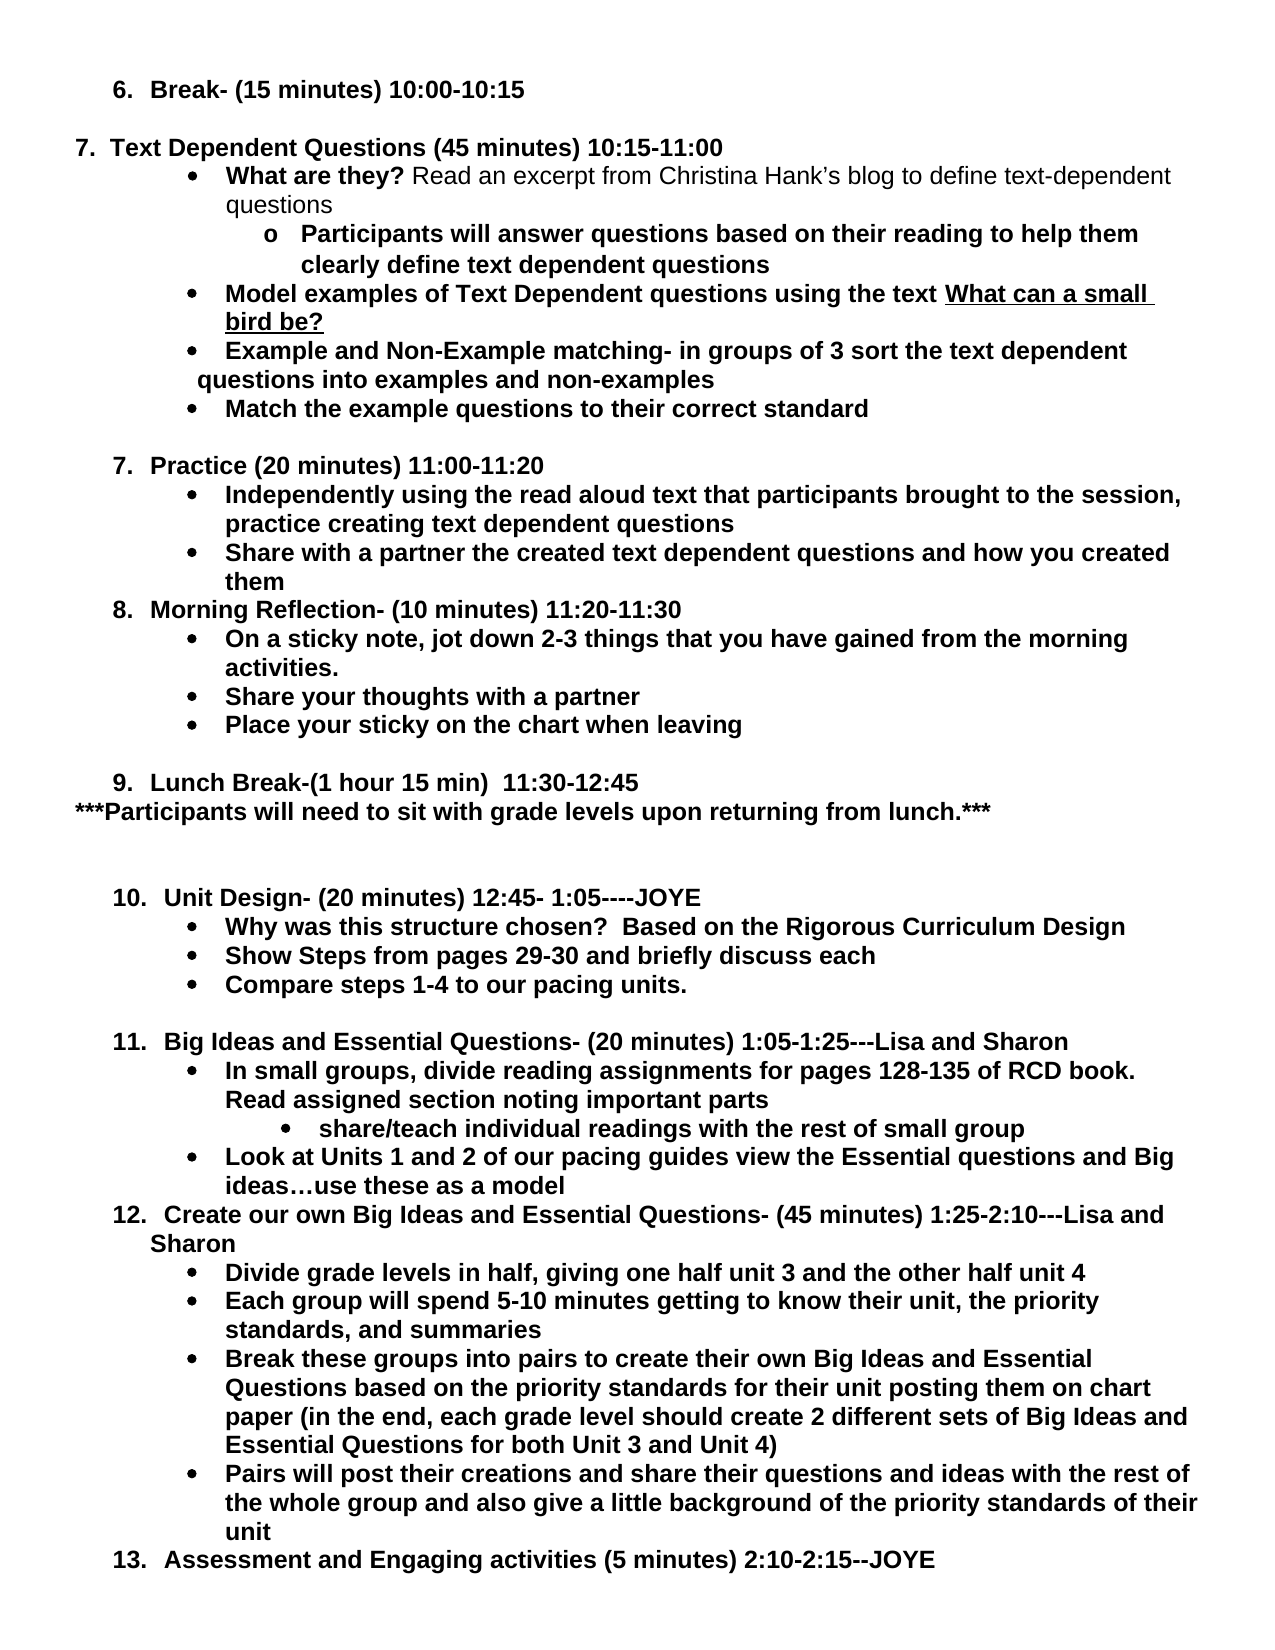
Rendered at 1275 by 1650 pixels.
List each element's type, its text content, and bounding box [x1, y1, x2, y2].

list Why was this structure chosen? Based on the Rigorous Curriculum Design [187, 912, 1200, 941]
list Pairs will post their creations and share their questions and ideas with the rest of the whole group and also give a little background of the priority standards of their unit [187, 1459, 1200, 1545]
list Break these groups into pairs to create their own Big Ideas and Essential Questions based on the priority standards for their unit posting them on chart paper (in the end, each grade level should create 2 different sets of Big Ideas and Essential Questions for both Unit 3 and Unit 4) [187, 1344, 1200, 1459]
list Morning Reflection- (10 minutes) 11:20-11:30 [112, 595, 1200, 624]
list share/teach individual readings with the rest of small group [281, 1113, 1200, 1142]
list Show Steps from pages 29-30 and briefly discuss each [187, 941, 1200, 969]
list Each group will spend 5-10 minutes getting to know their unit, the priority standards, and summaries [187, 1286, 1200, 1344]
list Big Ideas and Essential Questions- (20 minutes) 1:05-1:25---Lisa and Sharon [112, 1027, 1200, 1056]
list Match the example questions to their correct standard [187, 394, 1200, 423]
list Example and Non-Example matching- in groups of 3 sort the text dependent questions into examples and non-examples [187, 336, 1200, 394]
text 7. Text Dependent Questions (45 minutes) 10:15-11:00 [75, 132, 1200, 161]
list Compare steps 1-4 to our pacing units. [187, 969, 1200, 998]
text ***Participants will need to sit with grade levels upon returning from lunch.*** [75, 797, 1200, 826]
list Share your thoughts with a partner [187, 682, 1200, 711]
list Model examples of Text Dependent questions using the text What can a small bird be? [187, 278, 1200, 336]
list Place your sticky on the chart when leaving [187, 711, 1200, 739]
list On a sticky note, jot down 2-3 things that you have gained from the morning activities. [187, 624, 1200, 682]
list Independently using the read aloud text that participants brought to the session, practice creating text dependent questions [187, 480, 1200, 538]
list Participants will answer questions based on their reading to help them clearly define text dependent questions [263, 219, 1200, 278]
list Divide grade levels in half, giving one half unit 3 and the other half unit 4 [187, 1257, 1200, 1286]
list Break- (15 minutes) 10:00-10:15 [112, 75, 1200, 104]
list Create our own Big Ideas and Essential Questions- (45 minutes) 1:25-2:10---Lisa and Sharon [112, 1200, 1200, 1257]
list Assessment and Engaging activities (5 minutes) 2:10-2:15--JOYE [112, 1545, 1200, 1574]
list Share with a partner the created text dependent questions and how you created them [187, 538, 1200, 595]
list Unit Design- (20 minutes) 12:45- 1:05----JOYE [112, 883, 1200, 912]
list Look at Units 1 and 2 of our pacing guides view the Essential questions and Big ideas…use these as a model [187, 1142, 1200, 1200]
list Practice (20 minutes) 11:00-11:20 [112, 451, 1200, 480]
list What are they? Read an excerpt from Christina Hank’s blog to define text-dependent questions [188, 161, 1200, 219]
list Lunch Break-(1 hour 15 min) 11:30-12:45 [112, 768, 1200, 797]
list In small groups, divide reading assignments for pages 128-135 of RCD book. Read assigned section noting important parts [187, 1056, 1200, 1113]
